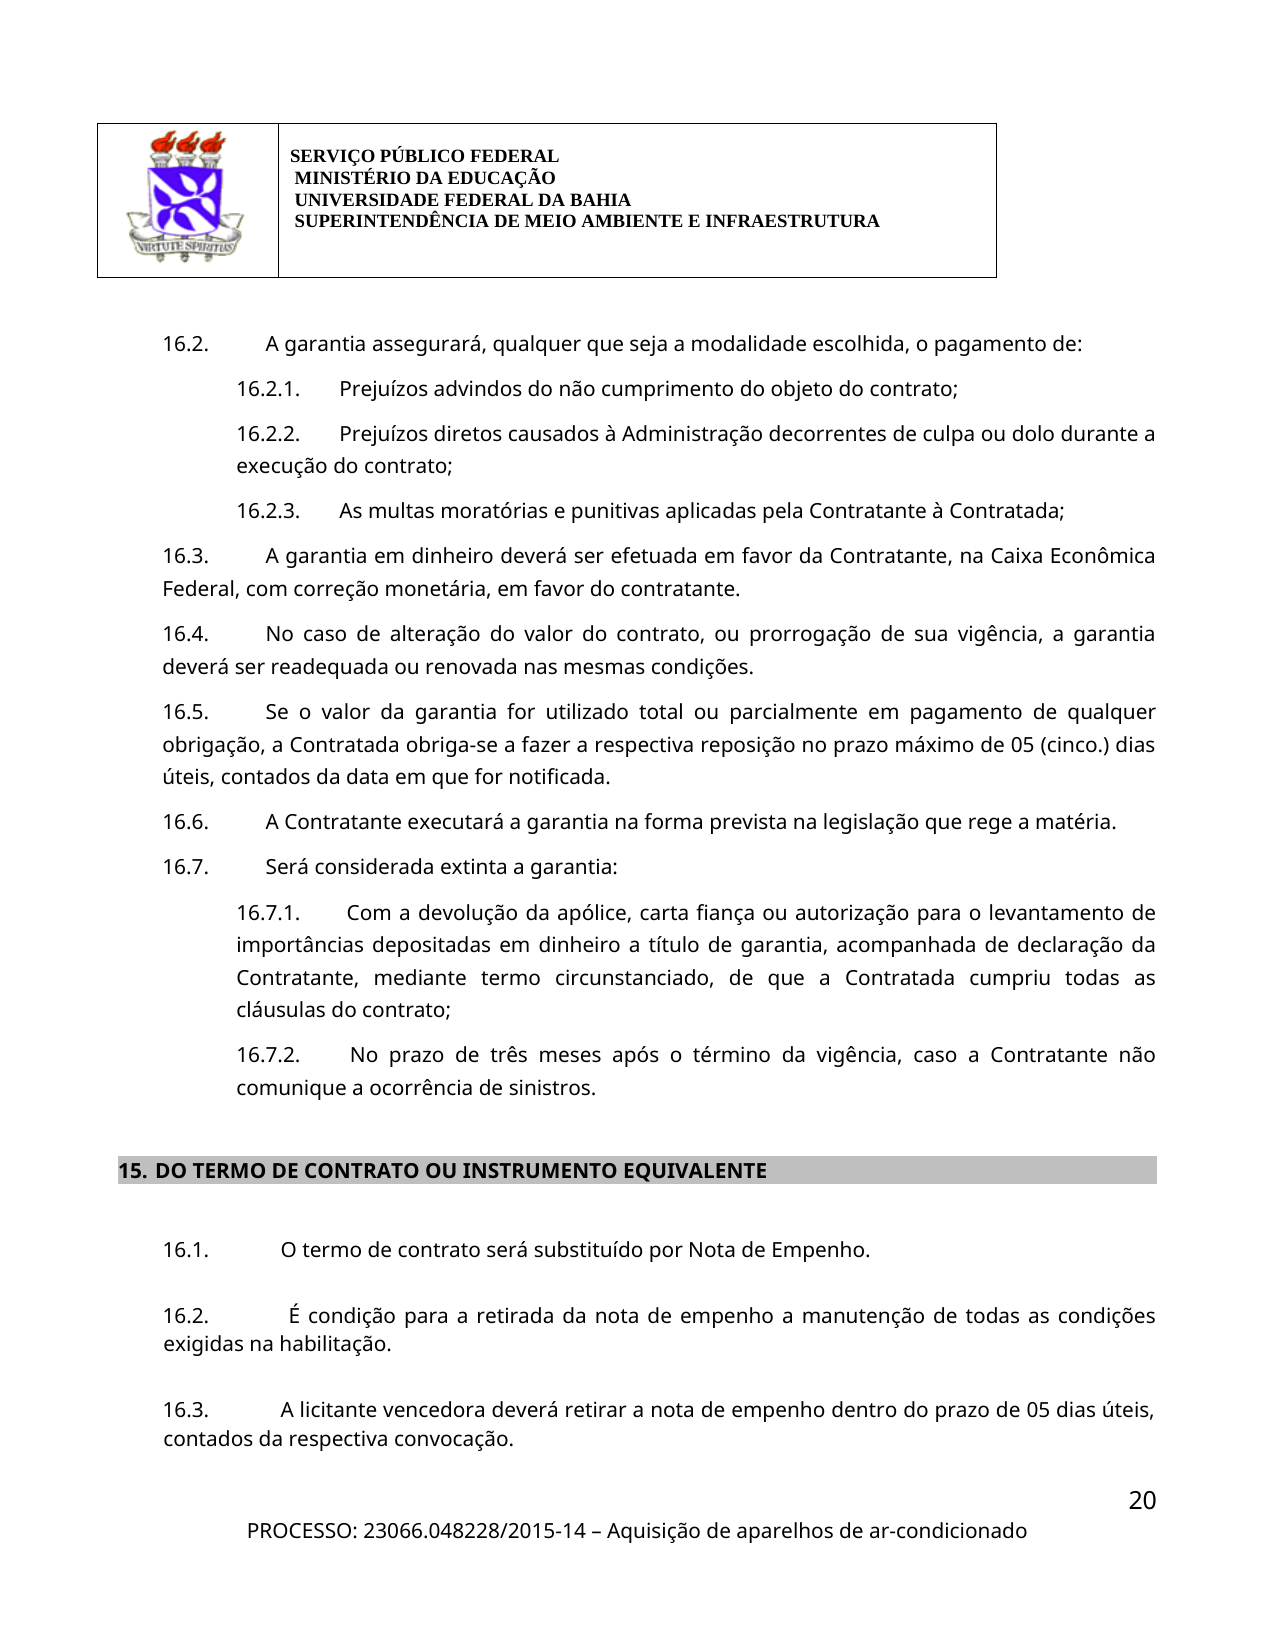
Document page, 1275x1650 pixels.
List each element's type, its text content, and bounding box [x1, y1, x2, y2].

list Se o valor da garantia for utilizado total ou parcialmente em pagamento de qualquer obrigação, a Contratada obriga-se a fazer a respectiva reposição no prazo máximo de 05 (cinco.) dias úteis, contados da data em que for notificada. [162, 697, 1157, 791]
list Prejuízos advindos do não cumprimento do objeto do contrato; [236, 374, 1157, 402]
list A licitante vencedora deverá retirar a nota de empenho dentro do prazo de 05 dias úteis, contados da respectiva convocação. [162, 1395, 1157, 1452]
list No prazo de três meses após o término da vigência, caso a Contratante não comunique a ocorrência de sinistros. [236, 1041, 1157, 1102]
list Será considerada extinta a garantia: [162, 852, 1157, 881]
list É condição para a retirada da nota de empenho a manutenção de todas as condições exigidas na habilitação. [162, 1301, 1157, 1358]
list A garantia assegurará, qualquer que seja a modalidade escolhida, o pagamento de: [162, 329, 1157, 357]
list Prejuízos diretos causados à Administração decorrentes de culpa ou dolo durante a execução do contrato; [236, 419, 1157, 480]
list O termo de contrato será substituído por Nota de Empenho. [162, 1235, 1157, 1263]
list A Contratante executará a garantia na forma prevista na legislação que rege a matéria. [162, 807, 1157, 836]
picture [125, 128, 246, 266]
list Com a devolução da apólice, carta fiança ou autorização para o levantamento de importâncias depositadas em dinheiro a título de garantia, acompanhada de declaração da Contratante, mediante termo circunstanciado, de que a Contratada cumpriu todas as cláusulas do contrato; [236, 898, 1157, 1024]
list A garantia em dinheiro deverá ser efetuada em favor da Contratante, na Caixa Econômica Federal, com correção monetária, em favor do contratante. [162, 542, 1157, 603]
list No caso de alteração do valor do contrato, ou prorrogação de sua vigência, a garantia deverá ser readequada ou renovada nas mesmas condições. [162, 619, 1157, 680]
text DO TERMO DE CONTRATO OU INSTRUMENTO EQUIVALENTE [118, 1156, 1157, 1184]
list As multas moratórias e punitivas aplicadas pela Contratante à Contratada; [236, 497, 1157, 525]
